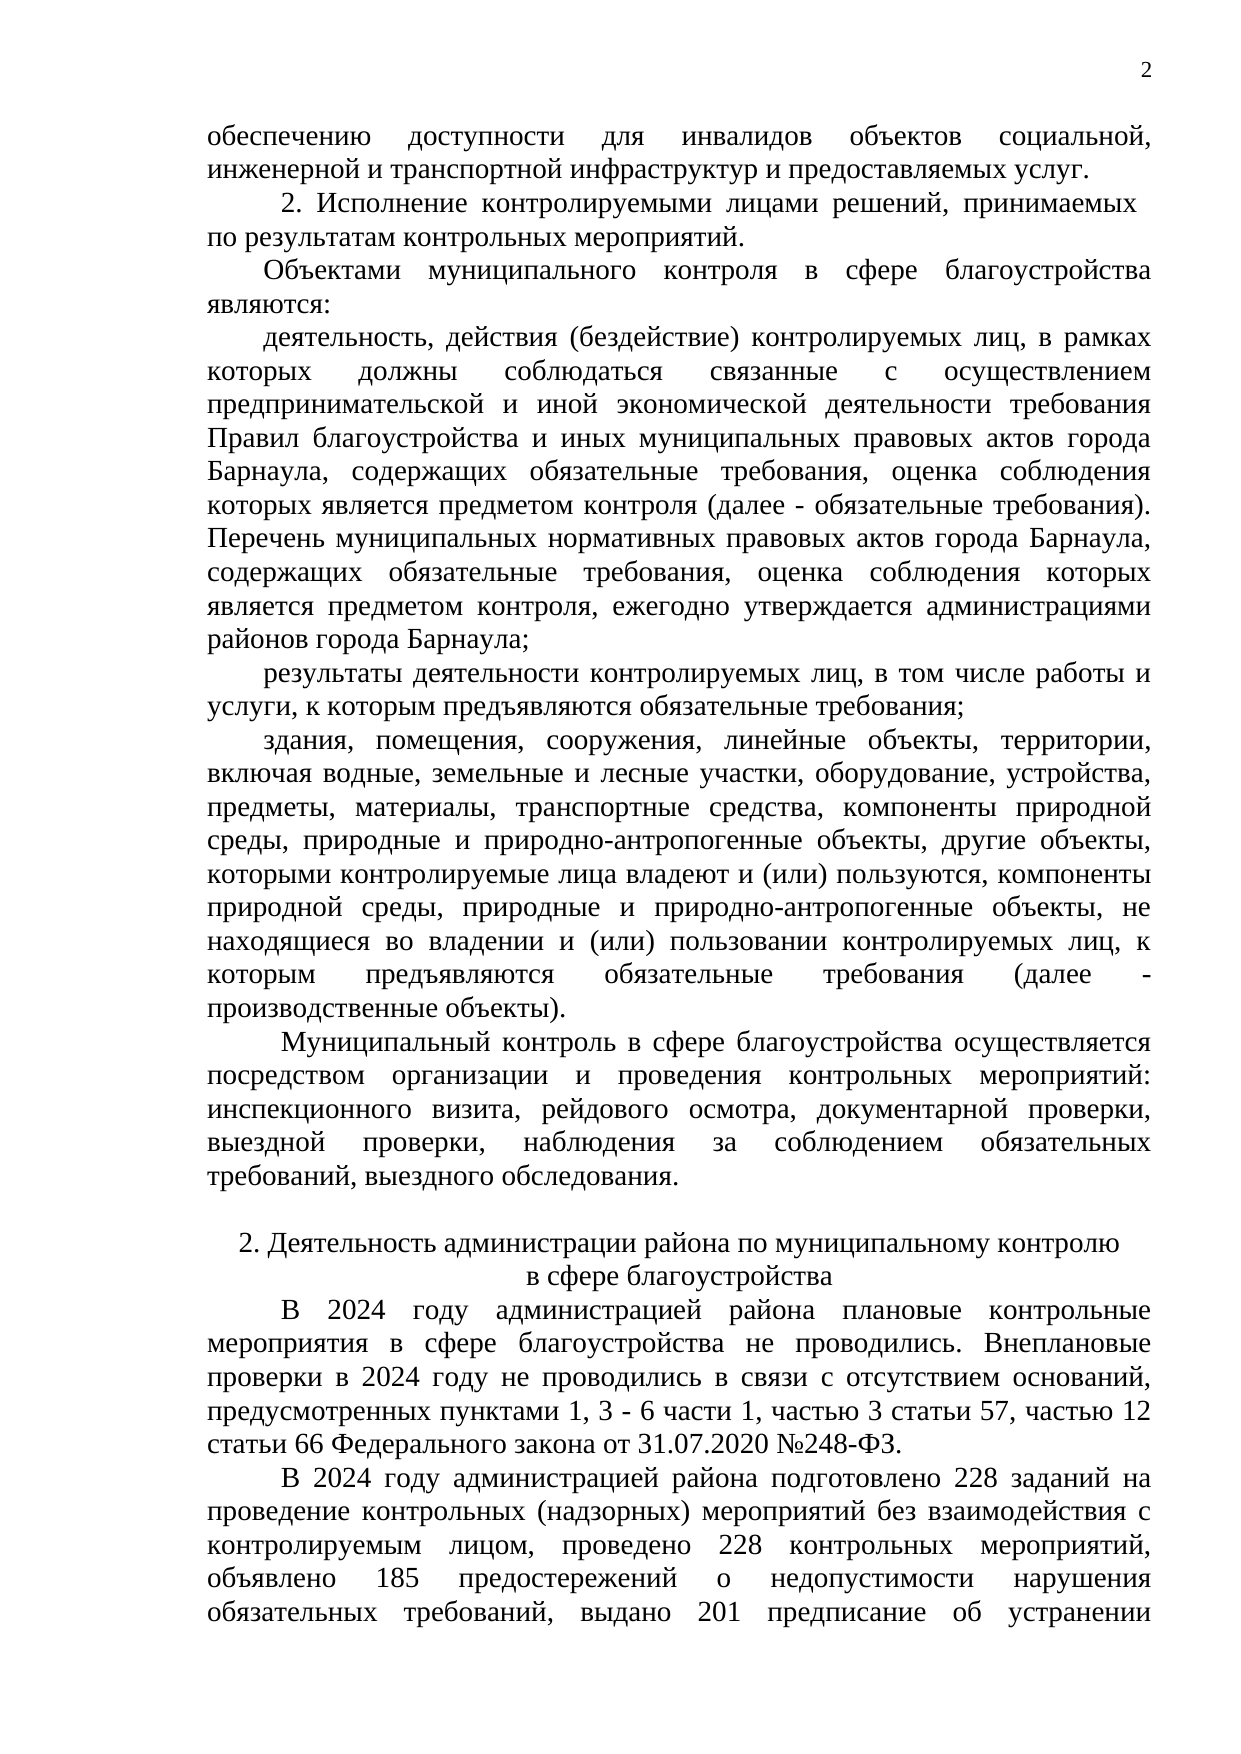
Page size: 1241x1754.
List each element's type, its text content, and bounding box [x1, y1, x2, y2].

text Муниципальный контроль в сфере благоустройства осуществляется посредством организации и проведения контрольных мероприятий: инспекционного визита, рейдового осмотра, документарной проверки, выездной проверки, наблюдения за соблюдением обязательных требований, выездного обследования. [207, 1024, 1152, 1191]
text В 2024 году администрацией района плановые контрольные мероприятия в сфере благоустройства не проводились. Внеплановые проверки в 2024 году не проводились в связи с отсутствием оснований, предусмотренных пунктами 1, 3 - 6 части 1, частью 3 статьи 57, частью 12 статьи 66 Федерального закона от 31.07.2020 №248-ФЗ. [207, 1292, 1152, 1460]
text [207, 118, 1152, 185]
text 2. Исполнение контролируемыми лицами решений, принимаемых по результатам контрольных мероприятий. [207, 185, 1152, 252]
text здания, помещения, сооружения, линейные объекты, территории, включая водные, земельные и лесные участки, оборудование, устройства, предметы, материалы, транспортные средства, компоненты природной среды, природные и природно-антропогенные объекты, другие объекты, которыми контролируемые лица владеют и (или) пользуются, компоненты природной среды, природные и природно-антропогенные объекты, не находящиеся во владении и (или) пользовании контролируемых лиц, к которым предъявляются обязательные требования (далее - производственные объекты). [207, 722, 1152, 1024]
text деятельность, действия (бездействие) контролируемых лиц, в рамках которых должны соблюдаться связанные с осуществлением предпринимательской и иной экономической деятельности требования Правил благоустройства и иных муниципальных правовых актов города Барнаула, содержащих обязательные требования, оценка соблюдения которых является предметом контроля (далее - обязательные требования). Перечень муниципальных нормативных правовых актов города Барнаула, содержащих обязательные требования, оценка соблюдения которых является предметом контроля, ежегодно утверждается администрациями районов города Барнаула; [207, 319, 1152, 655]
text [207, 1460, 1152, 1627]
text Объектами муниципального контроля в сфере благоустройства являются: [207, 252, 1152, 319]
text результаты деятельности контролируемых лиц, в том числе работы и услуги, к которым предъявляются обязательные требования; [207, 655, 1152, 722]
text 2. Деятельность администрации района по муниципальному контролю [207, 1225, 1152, 1258]
text в сфере благоустройства [207, 1258, 1152, 1292]
